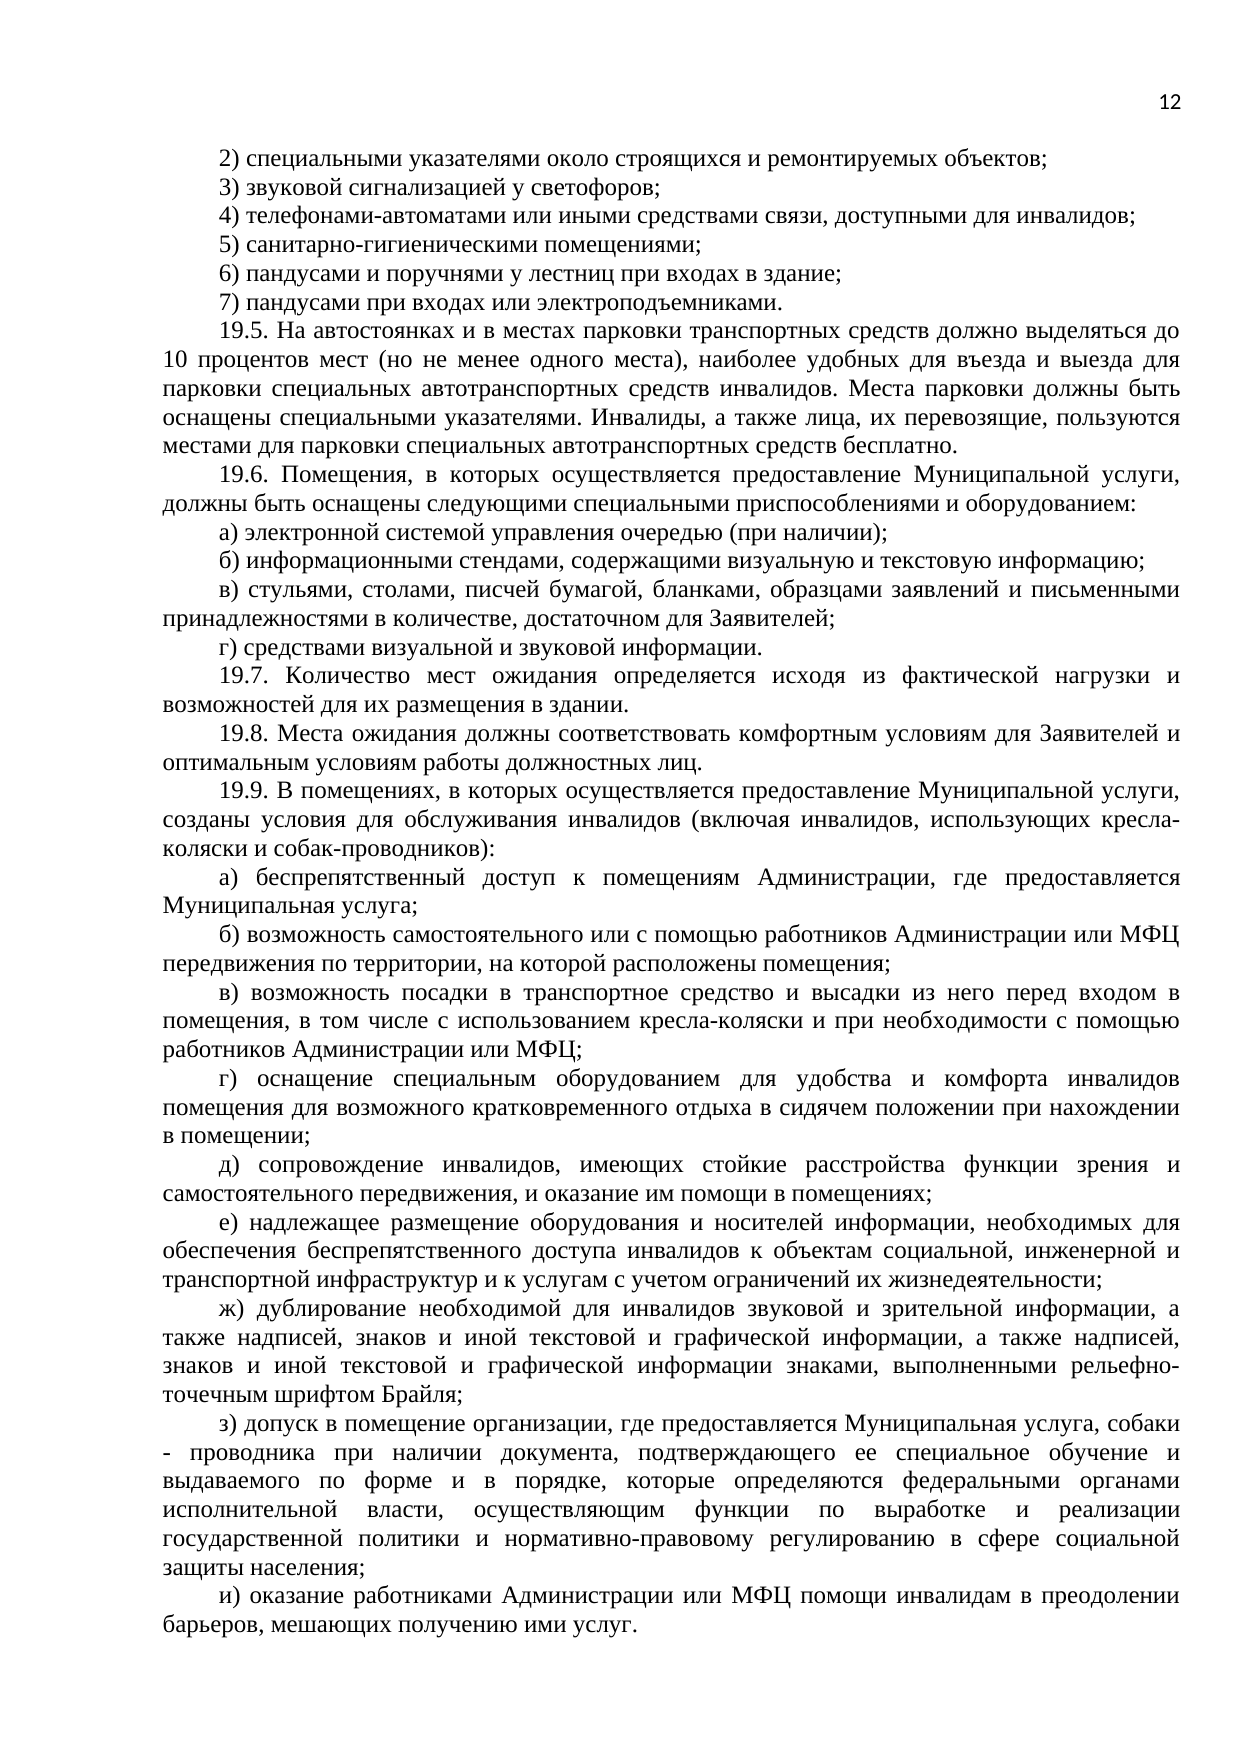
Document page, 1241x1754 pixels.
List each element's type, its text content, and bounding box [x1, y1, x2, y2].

text 4) телефонами-автоматами или иными средствами связи, доступными для инвалидов; [162, 201, 1181, 229]
text 3) звуковой сигнализацией у светофоров; [162, 172, 1181, 201]
text б) возможность самостоятельного или с помощью работников Администрации или МФЦ передвижения по территории, на которой расположены помещения; [162, 919, 1181, 977]
text е) надлежащее размещение оборудования и носителей информации, необходимых для обеспечения беспрепятственного доступа инвалидов к объектам социальной, инженерной и транспортной инфраструктур и к услугам с учетом ограничений их жизнедеятельности; [162, 1207, 1181, 1293]
text 19.9. В помещениях, в которых осуществляется предоставление Муниципальной услуги, созданы условия для обслуживания инвалидов (включая инвалидов, использующих кресла-коляски и собак-проводников): [162, 776, 1181, 862]
text з) допуск в помещение организации, где предоставляется Муниципальная услуга, собаки - проводника при наличии документа, подтверждающего ее специальное обучение и выдаваемого по форме и в порядке, которые определяются федеральными органами исполнительной власти, осуществляющим функции по выработке и реализации государственной политики и нормативно-правовому регулированию в сфере социальной защиты населения; [162, 1408, 1181, 1581]
text г) средствами визуальной и звуковой информации. [162, 632, 1181, 661]
text 19.5. На автостоянках и в местах парковки транспортных средств должно выделяться до 10 процентов мест (но не менее одного места), наиболее удобных для въезда и выезда для парковки специальных автотранспортных средств инвалидов. Места парковки должны быть оснащены специальными указателями. Инвалиды, а также лица, их перевозящие, пользуются местами для парковки специальных автотранспортных средств бесплатно. [162, 316, 1181, 459]
text ж) дублирование необходимой для инвалидов звуковой и зрительной информации, а также надписей, знаков и иной текстовой и графической информации, а также надписей, знаков и иной текстовой и графической информации знаками, выполненными рельефно-точечным шрифтом Брайля; [162, 1293, 1181, 1408]
text 19.6. Помещения, в которых осуществляется предоставление Муниципальной услуги, должны быть оснащены следующими специальными приспособлениями и оборудованием: [162, 459, 1181, 517]
text б) информационными стендами, содержащими визуальную и текстовую информацию; [162, 546, 1181, 574]
text 7) пандусами при входах или электроподъемниками. [162, 287, 1181, 316]
text и) оказание работниками Администрации или МФЦ помощи инвалидам в преодолении барьеров, мешающих получению ими услуг. [162, 1581, 1181, 1638]
text в) стульями, столами, писчей бумагой, бланками, образцами заявлений и письменными принадлежностями в количестве, достаточном для Заявителей; [162, 574, 1181, 632]
text а) беспрепятственный доступ к помещениям Администрации, где предоставляется Муниципальная услуга; [162, 862, 1181, 919]
text а) электронной системой управления очередью (при наличии); [162, 517, 1181, 546]
text г) оснащение специальным оборудованием для удобства и комфорта инвалидов помещения для возможного кратковременного отдыха в сидячем положении при нахождении в помещении; [162, 1063, 1181, 1149]
text 19.8. Места ожидания должны соответствовать комфортным условиям для Заявителей и оптимальным условиям работы должностных лиц. [162, 718, 1181, 776]
text д) сопровождение инвалидов, имеющих стойкие расстройства функции зрения и самостоятельного передвижения, и оказание им помощи в помещениях; [162, 1149, 1181, 1207]
text 5) санитарно-гигиеническими помещениями; [162, 229, 1181, 258]
text 6) пандусами и поручнями у лестниц при входах в здание; [162, 258, 1181, 287]
text 19.7. Количество мест ожидания определяется исходя из фактической нагрузки и возможностей для их размещения в здании. [162, 661, 1181, 718]
text в) возможность посадки в транспортное средство и высадки из него перед входом в помещения, в том числе с использованием кресла-коляски и при необходимости с помощью работников Администрации или МФЦ; [162, 977, 1181, 1063]
text 2) специальными указателями около строящихся и ремонтируемых объектов; [162, 143, 1181, 172]
